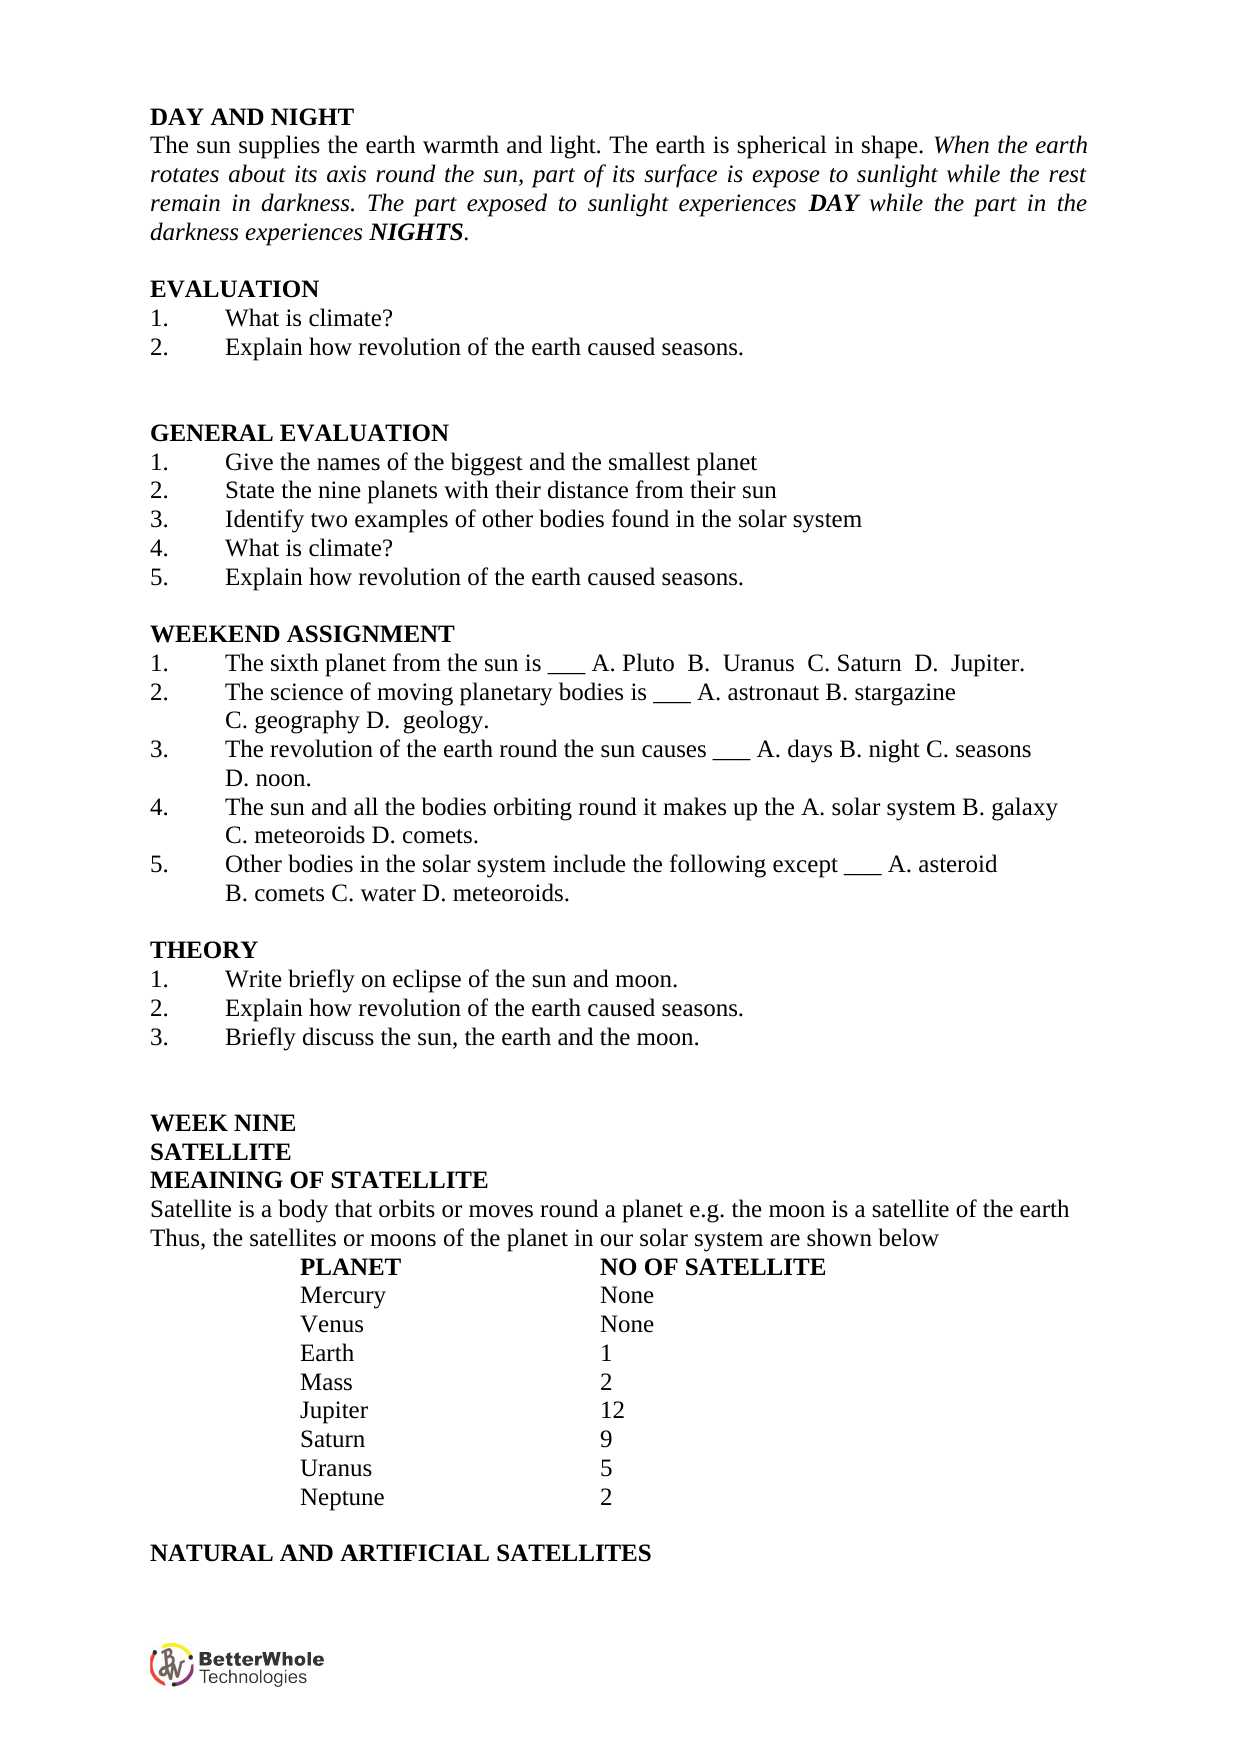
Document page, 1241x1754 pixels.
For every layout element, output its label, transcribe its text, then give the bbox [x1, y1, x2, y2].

list State the nine planets with their distance from their sun [150, 476, 1090, 504]
picture [150, 1643, 324, 1687]
list Identify two examples of other bodies found in the solar system [150, 504, 1090, 533]
text NATURAL AND ARTIFICIAL SATELLITES [150, 1538, 1090, 1567]
text Jupiter 12 [150, 1396, 1090, 1424]
text C. geography D. geology. [150, 706, 1090, 734]
list The sixth planet from the sun is ___ A. Pluto B. Uranus C. Saturn D. Jupiter. [150, 648, 1090, 677]
list Other bodies in the solar system include the following except ___ A. asteroid [150, 849, 1090, 878]
text Neptune 2 [150, 1482, 1090, 1511]
text Venus None [150, 1309, 1090, 1338]
list Explain how revolution of the earth caused seasons. [150, 332, 1090, 361]
list The sun and all the bodies orbiting round it makes up the A. solar system B. galaxy [150, 792, 1090, 821]
text D. noon. [150, 763, 1090, 792]
text THEORY [150, 936, 1090, 964]
text SATELLITE [150, 1137, 1090, 1166]
text Uranus 5 [150, 1453, 1090, 1482]
list Explain how revolution of the earth caused seasons. [150, 562, 1090, 591]
text Mercury None [150, 1281, 1090, 1309]
text The sun supplies the earth warmth and light. The earth is spherical in shape. When the earth rotates about its axis round the sun, part of its surface is expose to sunlight while the rest remain in darkness. The part exposed to sunlight experiences DAY while the part in the darkness experiences NIGHTS. [150, 131, 1090, 246]
text C. meteoroids D. comets. [150, 821, 1090, 849]
list Give the names of the biggest and the smallest planet [150, 447, 1090, 476]
text EVALUATION [150, 274, 1090, 303]
text WEEK NINE [150, 1108, 1090, 1137]
list Briefly discuss the sun, the earth and the moon. [150, 1022, 1090, 1051]
text GENERAL EVALUATION [150, 418, 1090, 447]
text Satellite is a body that orbits or moves round a planet e.g. the moon is a satellite of the earth [150, 1194, 1090, 1223]
text PLANET NO OF SATELLITE [150, 1252, 1090, 1281]
text MEAINING OF STATELLITE [150, 1166, 1090, 1194]
list Explain how revolution of the earth caused seasons. [150, 993, 1090, 1022]
list The science of moving planetary bodies is ___ A. astronaut B. stargazine [150, 677, 1090, 706]
list The revolution of the earth round the sun causes ___ A. days B. night C. seasons [150, 734, 1090, 763]
text Earth 1 [150, 1338, 1090, 1367]
text Thus, the satellites or moons of the planet in our solar system are shown below [150, 1223, 1090, 1252]
list What is climate? [150, 303, 1090, 332]
list What is climate? [150, 533, 1090, 562]
list Write briefly on eclipse of the sun and moon. [150, 964, 1090, 993]
text Saturn 9 [150, 1424, 1090, 1453]
text WEEKEND ASSIGNMENT [150, 619, 1090, 648]
text Mass 2 [150, 1367, 1090, 1396]
text DAY AND NIGHT [150, 102, 1090, 131]
text B. comets C. water D. meteoroids. [150, 878, 1090, 907]
